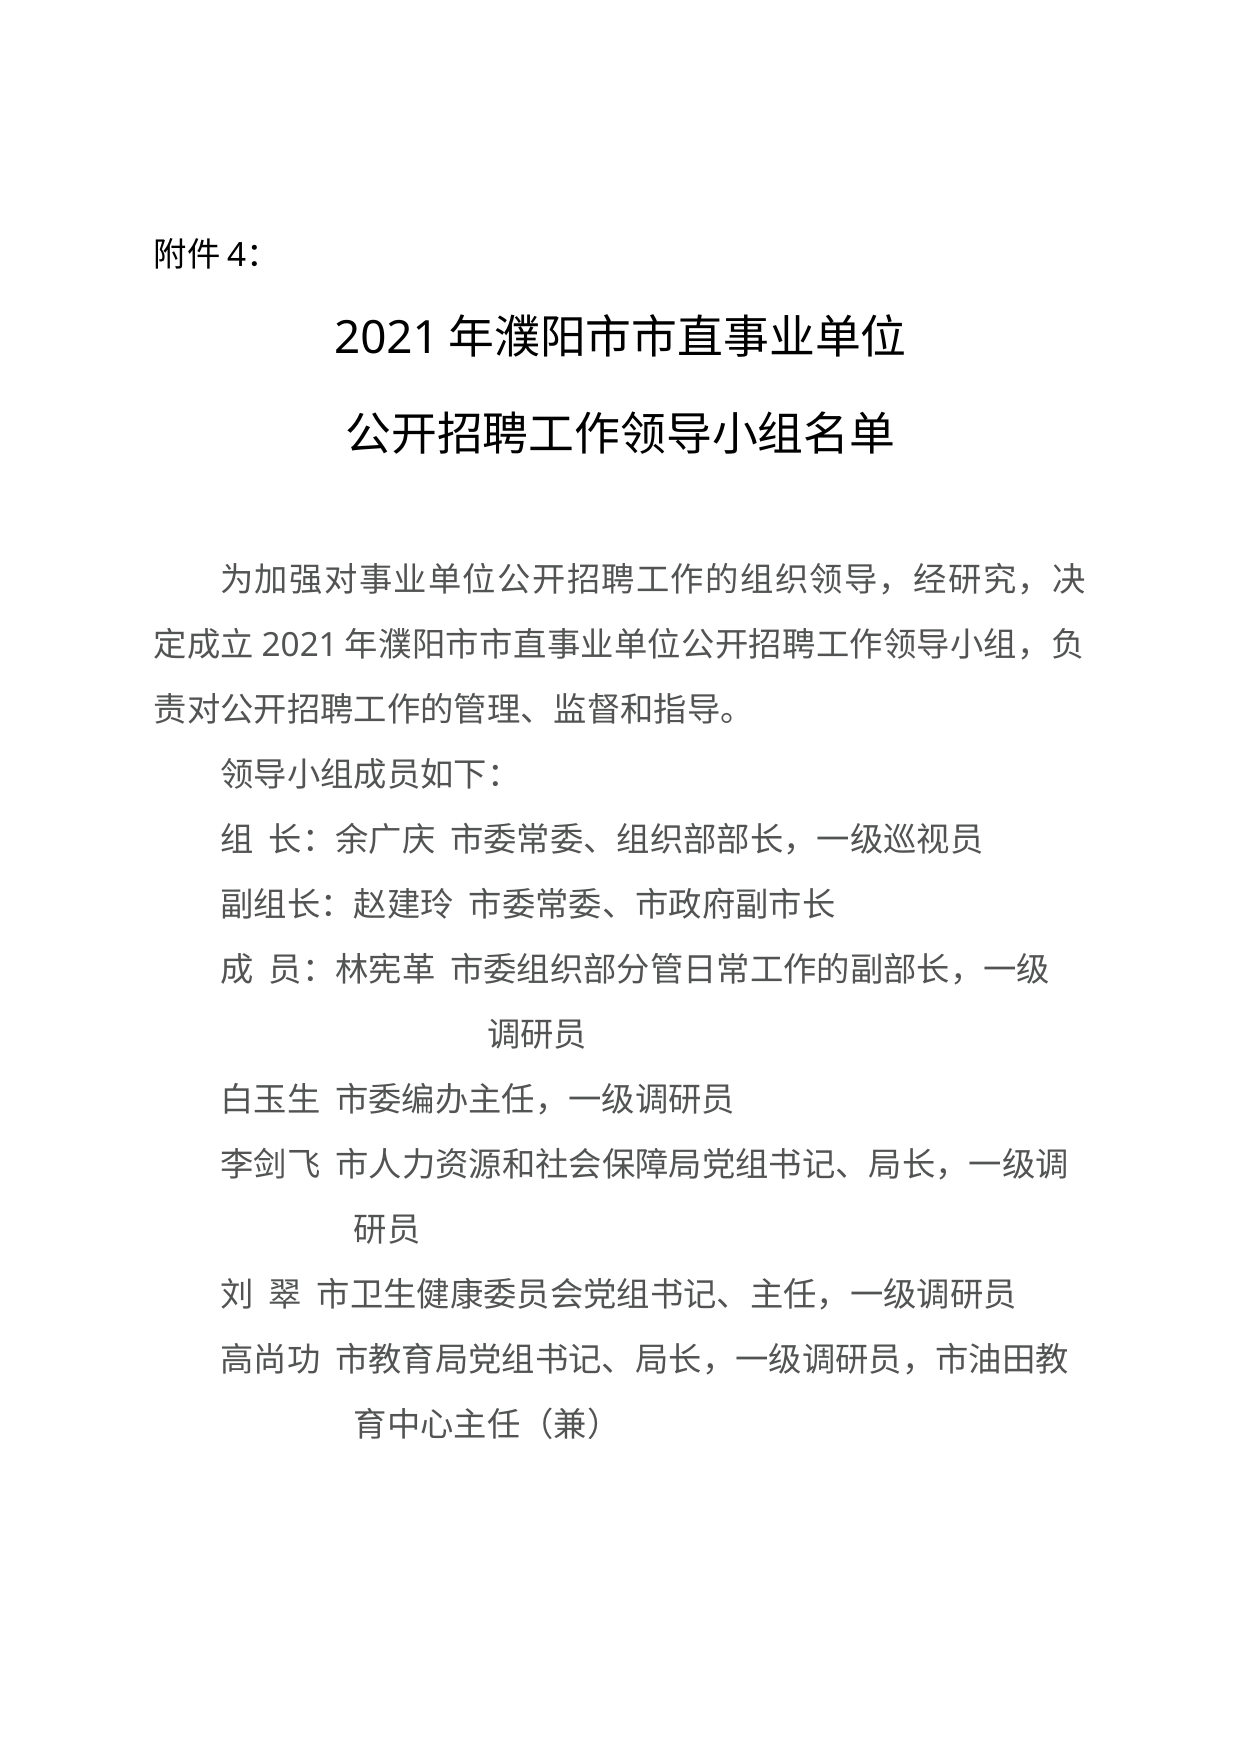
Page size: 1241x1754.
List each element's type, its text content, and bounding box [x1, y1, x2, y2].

text 公开招聘工作领导小组名单 [153, 382, 1087, 479]
text 研员 [153, 1194, 1087, 1259]
text 调研员 [153, 999, 1087, 1064]
text 领导小组成员如下： [153, 739, 1087, 804]
text 白玉生 市委编办主任，一级调研员 [153, 1064, 1087, 1129]
text 李剑飞 市人力资源和社会保障局党组书记、局长，一级调 [153, 1129, 1087, 1194]
text 组 长：余广庆 市委常委、组织部部长，一级巡视员 [153, 804, 1087, 869]
text 育中心主任（兼） [153, 1389, 1087, 1454]
text 成 员：林宪革 市委组织部分管日常工作的副部长，一级 [153, 934, 1087, 999]
text 副组长：赵建玲 市委常委、市政府副市长 [153, 869, 1087, 934]
text 刘 翠 市卫生健康委员会党组书记、主任，一级调研员 [153, 1259, 1087, 1324]
text 高尚功 市教育局党组书记、局长，一级调研员，市油田教 [153, 1324, 1087, 1389]
text 2021年濮阳市市直事业单位 [153, 284, 1087, 382]
text 附件4： [153, 219, 1087, 284]
text 为加强对事业单位公开招聘工作的组织领导，经研究，决定成立2021年濮阳市市直事业单位公开招聘工作领导小组，负责对公开招聘工作的管理、监督和指导。 [153, 544, 1087, 739]
